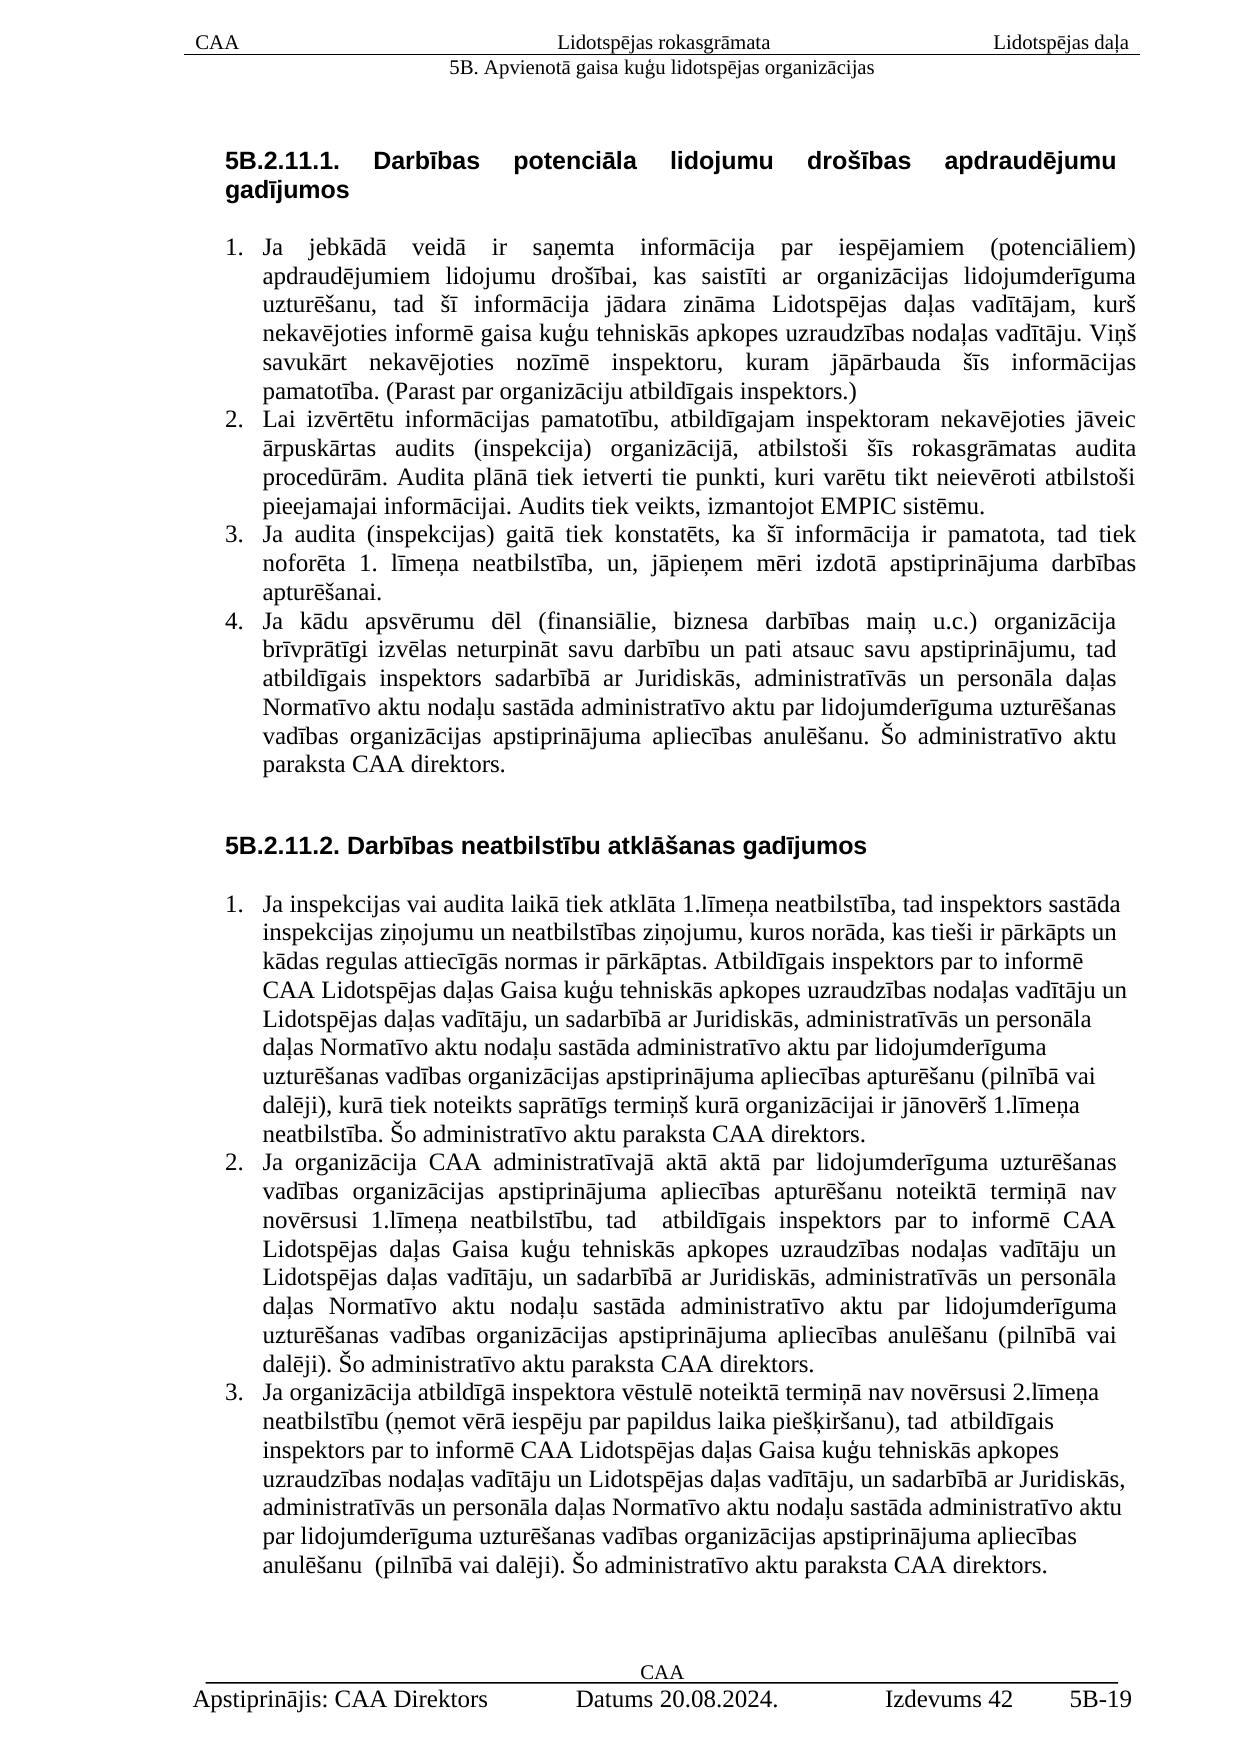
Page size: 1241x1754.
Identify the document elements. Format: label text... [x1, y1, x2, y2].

text 5B.2.11.1. Darbības potenciāla lidojumu drošības apdraudējumu gadījumos [225, 146, 1117, 203]
list Ja jebkādā veidā ir saņemta informācija par iespējamiem (potenciāliem) apdraudējumiem lidojumu drošībai, kas saistīti ar organizācijas lidojumderīguma uzturēšanu, tad šī informācija jādara zināma Lidotspējas daļas vadītājam, kurš nekavējoties informē gaisa kuģu tehniskās apkopes uzraudzības nodaļas vadītāju. Viņš savukārt nekavējoties nozīmē inspektoru, kuram jāpārbauda šīs informācijas pamatotība. (Parast par organizāciju atbildīgais inspektors.) [225, 232, 1137, 404]
list Ja kādu apsvērumu dēl (finansiālie, biznesa darbības maiņ u.c.) organizācija brīvprātīgi izvēlas neturpināt savu darbību un pati atsauc savu apstiprinājumu, tad atbildīgais inspektors sadarbībā ar Juridiskās, administratīvās un personāla daļas Normatīvo aktu nodaļu sastāda administratīvo aktu par lidojumderīguma uzturēšanas vadības organizācijas apstiprinājuma apliecības anulēšanu. Šo administratīvo aktu paraksta CAA direktors. [225, 606, 1117, 778]
list Ja organizācija atbildīgā inspektora vēstulē noteiktā termiņā nav novērsusi 2.līmeņa neatbilstību (ņemot vērā iespēju par papildus laika piešķiršanu), tad atbildīgais inspektors par to informē CAA Lidotspējas daļas Gaisa kuģu tehniskās apkopes uzraudzības nodaļas vadītāju un Lidotspējas daļas vadītāju, un sadarbībā ar Juridiskās, administratīvās un personāla daļas Normatīvo aktu nodaļu sastāda administratīvo aktu par lidojumderīguma uzturēšanas vadības organizācijas apstiprinājuma apliecības anulēšanu (pilnībā vai dalēji). Šo administratīvo aktu paraksta CAA direktors. [225, 1377, 1137, 1579]
text 5B.2.11.2. Darbības neatbilstību atklāšanas gadījumos [225, 831, 1137, 860]
list Ja audita (inspekcijas) gaitā tiek konstatēts, ka šī informācija ir pamatota, tad tiek noforēta 1. līmeņa neatbilstība, un, jāpieņem mēri izdotā apstiprinājuma darbības apturēšanai. [225, 519, 1137, 606]
list Ja organizācija CAA administratīvajā aktā aktā par lidojumderīguma uzturēšanas vadības organizācijas apstiprinājuma apliecības apturēšanu noteiktā termiņā nav novērsusi 1.līmeņa neatbilstību, tad atbildīgais inspektors par to informē CAA Lidotspējas daļas Gaisa kuģu tehniskās apkopes uzraudzības nodaļas vadītāju un Lidotspējas daļas vadītāju, un sadarbībā ar Juridiskās, administratīvās un personāla daļas Normatīvo aktu nodaļu sastāda administratīvo aktu par lidojumderīguma uzturēšanas vadības organizācijas apstiprinājuma apliecības anulēšanu (pilnībā vai dalēji). Šo administratīvo aktu paraksta CAA direktors. [225, 1147, 1117, 1377]
list Ja inspekcijas vai audita laikā tiek atklāta 1.līmeņa neatbilstība, tad inspektors sastāda inspekcijas ziņojumu un neatbilstības ziņojumu, kuros norāda, kas tieši ir pārkāpts un kādas regulas attiecīgās normas ir pārkāptas. Atbildīgais inspektors par to informē CAA Lidotspējas daļas Gaisa kuģu tehniskās apkopes uzraudzības nodaļas vadītāju un Lidotspējas daļas vadītāju, un sadarbībā ar Juridiskās, administratīvās un personāla daļas Normatīvo aktu nodaļu sastāda administratīvo aktu par lidojumderīguma uzturēšanas vadības organizācijas apstiprinājuma apliecības apturēšanu (pilnībā vai dalēji), kurā tiek noteikts saprātīgs termiņš kurā organizācijai ir jānovērš 1.līmeņa neatbilstība. Šo administratīvo aktu paraksta CAA direktors. [225, 889, 1137, 1147]
list Lai izvērtētu informācijas pamatotību, atbildīgajam inspektoram nekavējoties jāveic ārpuskārtas audits (inspekcija) organizācijā, atbilstoši šīs rokasgrāmatas audita procedūrām. Audita plānā tiek ietverti tie punkti, kuri varētu tikt neievēroti atbilstoši pieejamajai informācijai. Audits tiek veikts, izmantojot EMPIC sistēmu. [225, 404, 1137, 519]
